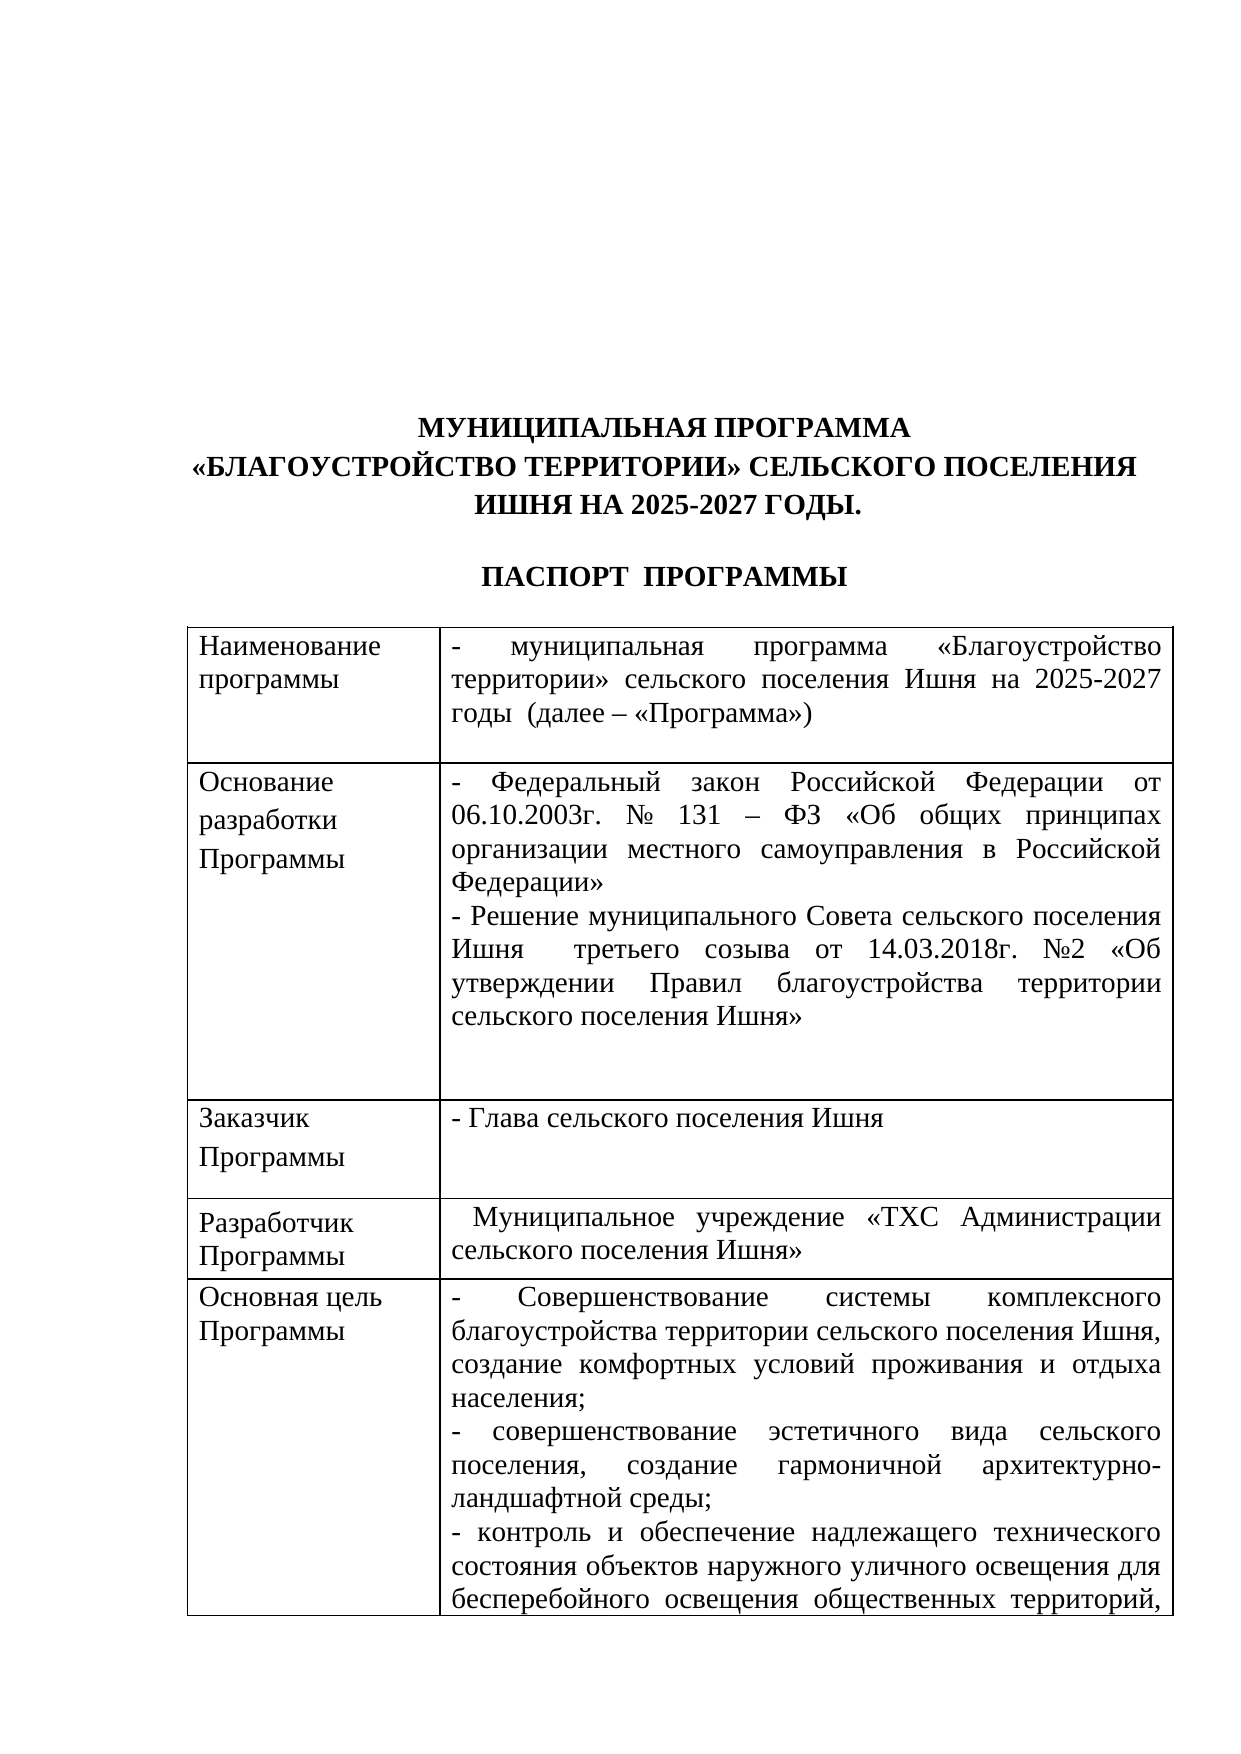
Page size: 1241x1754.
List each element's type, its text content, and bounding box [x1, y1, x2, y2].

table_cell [441, 1280, 1172, 1615]
text Муниципальная программа [177, 410, 1152, 444]
table_cell Разработчик Программы [188, 1199, 439, 1278]
table_cell - Глава сельского поселения Ишня [441, 1101, 1172, 1197]
table_header - муниципальная программа «Благоустройство территории» сельского поселения Ишня на 2025-2027 годы (далее – «Программа») [441, 628, 1172, 762]
table_header Наименование программы [188, 628, 439, 762]
table_cell - Федеральный закон Российской Федерации от 06.10.2003г. № 131 – ФЗ «Об общих принципах организации местного самоуправления в Российской Федерации» - Решение муниципального Совета сельского поселения Ишня третьего созыва от 14.03.2018г. №2 «Об утверждении Правил благоустройства территории сельского поселения Ишня» [441, 764, 1172, 1099]
table_cell Заказчик Программы [188, 1101, 439, 1197]
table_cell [188, 1280, 439, 1615]
text ПАСПОРТ ПРОГРАММЫ [177, 559, 1152, 593]
text «Благоустройство территории» сельского поселения [177, 449, 1152, 482]
table_cell Основание разработки Программы [188, 764, 439, 1099]
table_cell Муниципальное учреждение «ТХС Администрации сельского поселения Ишня» [441, 1199, 1172, 1278]
text Ишня на 2025-2027 годы. [177, 487, 1152, 521]
